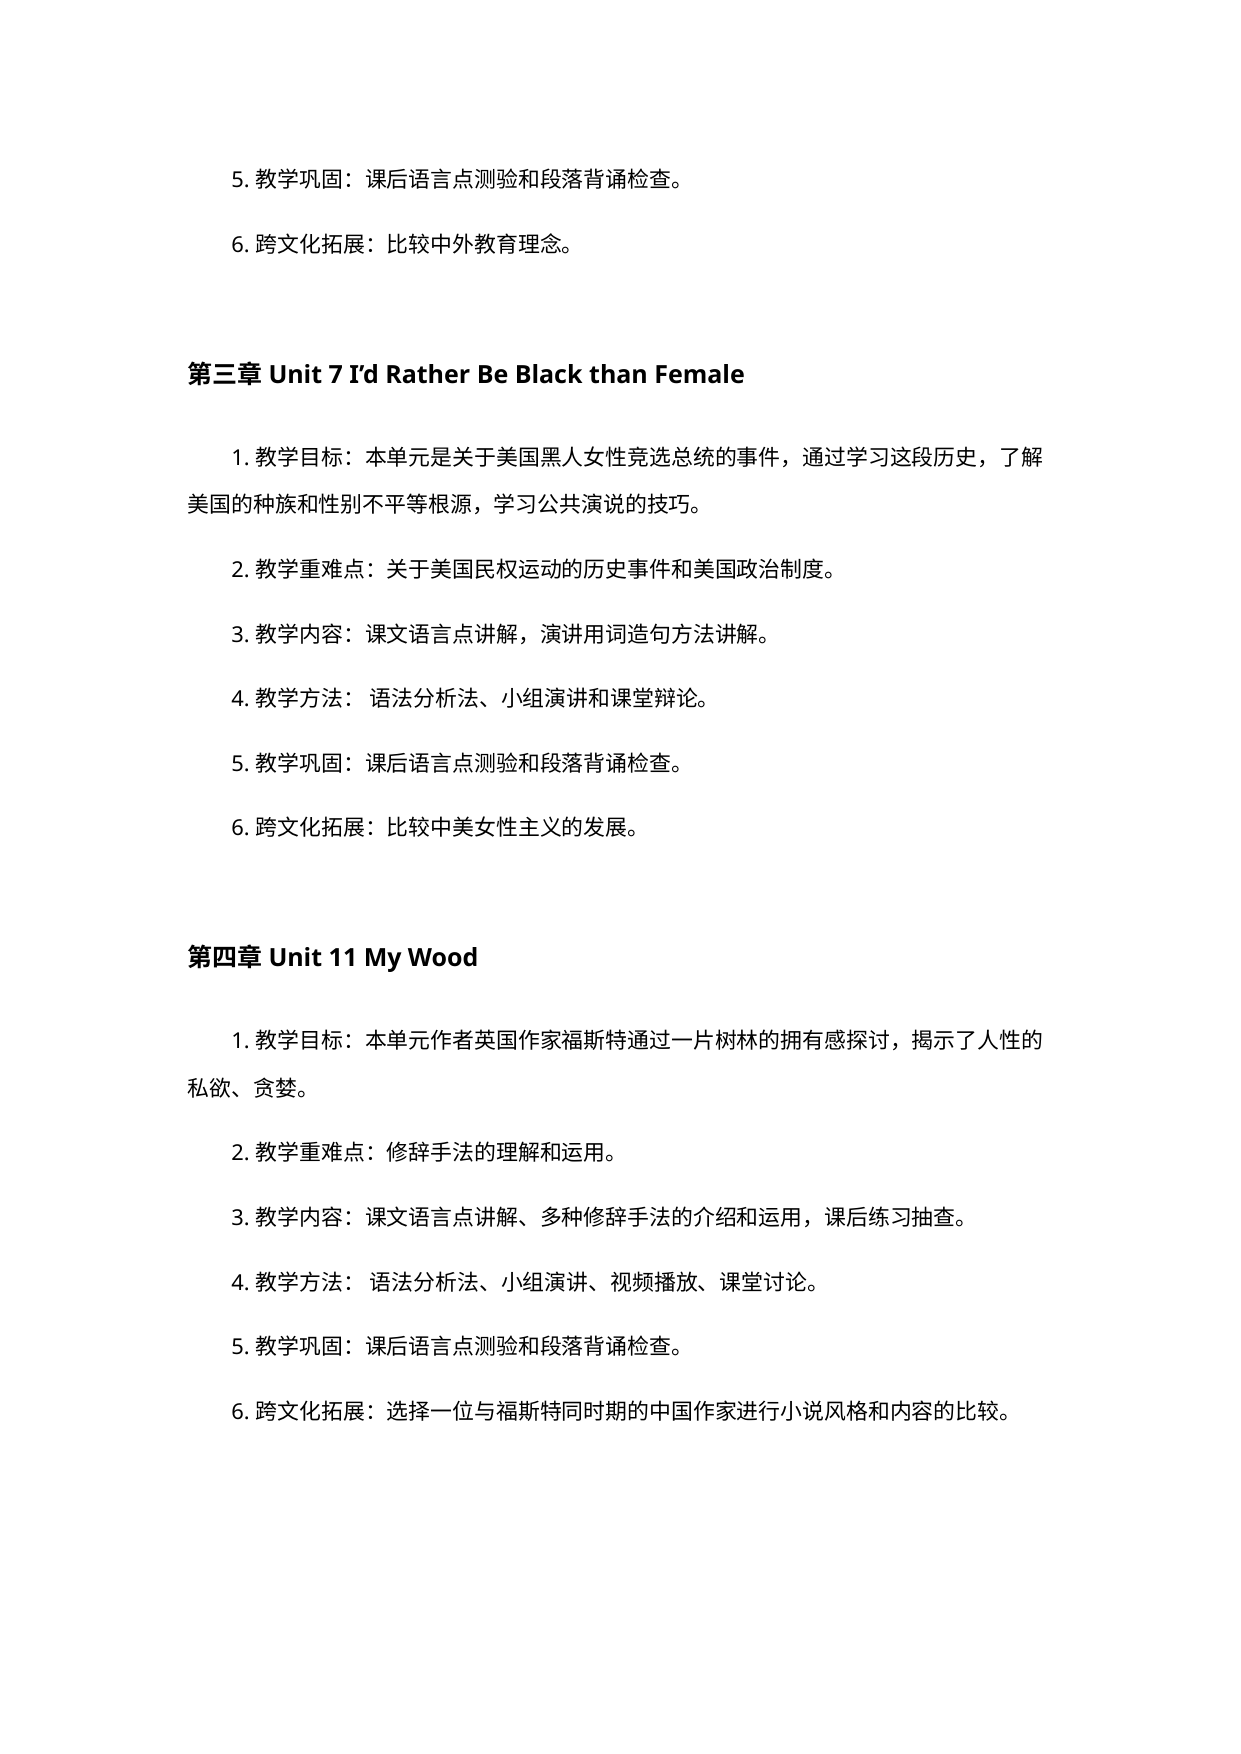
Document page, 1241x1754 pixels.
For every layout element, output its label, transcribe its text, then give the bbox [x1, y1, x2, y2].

text 6. 跨文化拓展：选择一位与福斯特同时期的中国作家进行小说风格和内容的比较。 [187, 1393, 1053, 1426]
text 3. 教学内容：课文语言点讲解，演讲用词造句方法讲解。 [187, 616, 1053, 649]
text 2. 教学重难点：修辞手法的理解和运用。 [187, 1135, 1053, 1168]
text 5. 教学巩固：课后语言点测验和段落背诵检查。 [187, 1329, 1053, 1361]
text 1. 教学目标：本单元是关于美国黑人女性竞选总统的事件，通过学习这段历史，了解美国的种族和性别不平等根源，学习公共演说的技巧。 [187, 439, 1053, 521]
text 6. 跨文化拓展：比较中外教育理念。 [187, 227, 1053, 259]
text 第四章 Unit 11 My Wood [187, 923, 1053, 988]
text 3. 教学内容：课文语言点讲解、多种修辞手法的介绍和运用，课后练习抽查。 [187, 1200, 1053, 1232]
text 5. 教学巩固：课后语言点测验和段落背诵检查。 [187, 745, 1053, 778]
text 4. 教学方法： 语法分析法、小组演讲、视频播放、课堂讨论。 [187, 1264, 1053, 1297]
text 5. 教学巩固：课后语言点测验和段落背诵检查。 [187, 162, 1053, 194]
text 第三章 Unit 7 I’d Rather Be Black than Female [187, 340, 1053, 405]
text 6. 跨文化拓展：比较中美女性主义的发展。 [187, 810, 1053, 842]
text 4. 教学方法： 语法分析法、小组演讲和课堂辩论。 [187, 681, 1053, 713]
text 2. 教学重难点：关于美国民权运动的历史事件和美国政治制度。 [187, 552, 1053, 584]
text 1. 教学目标：本单元作者英国作家福斯特通过一片树林的拥有感探讨，揭示了人性的私欲、贪婪。 [187, 1023, 1053, 1104]
